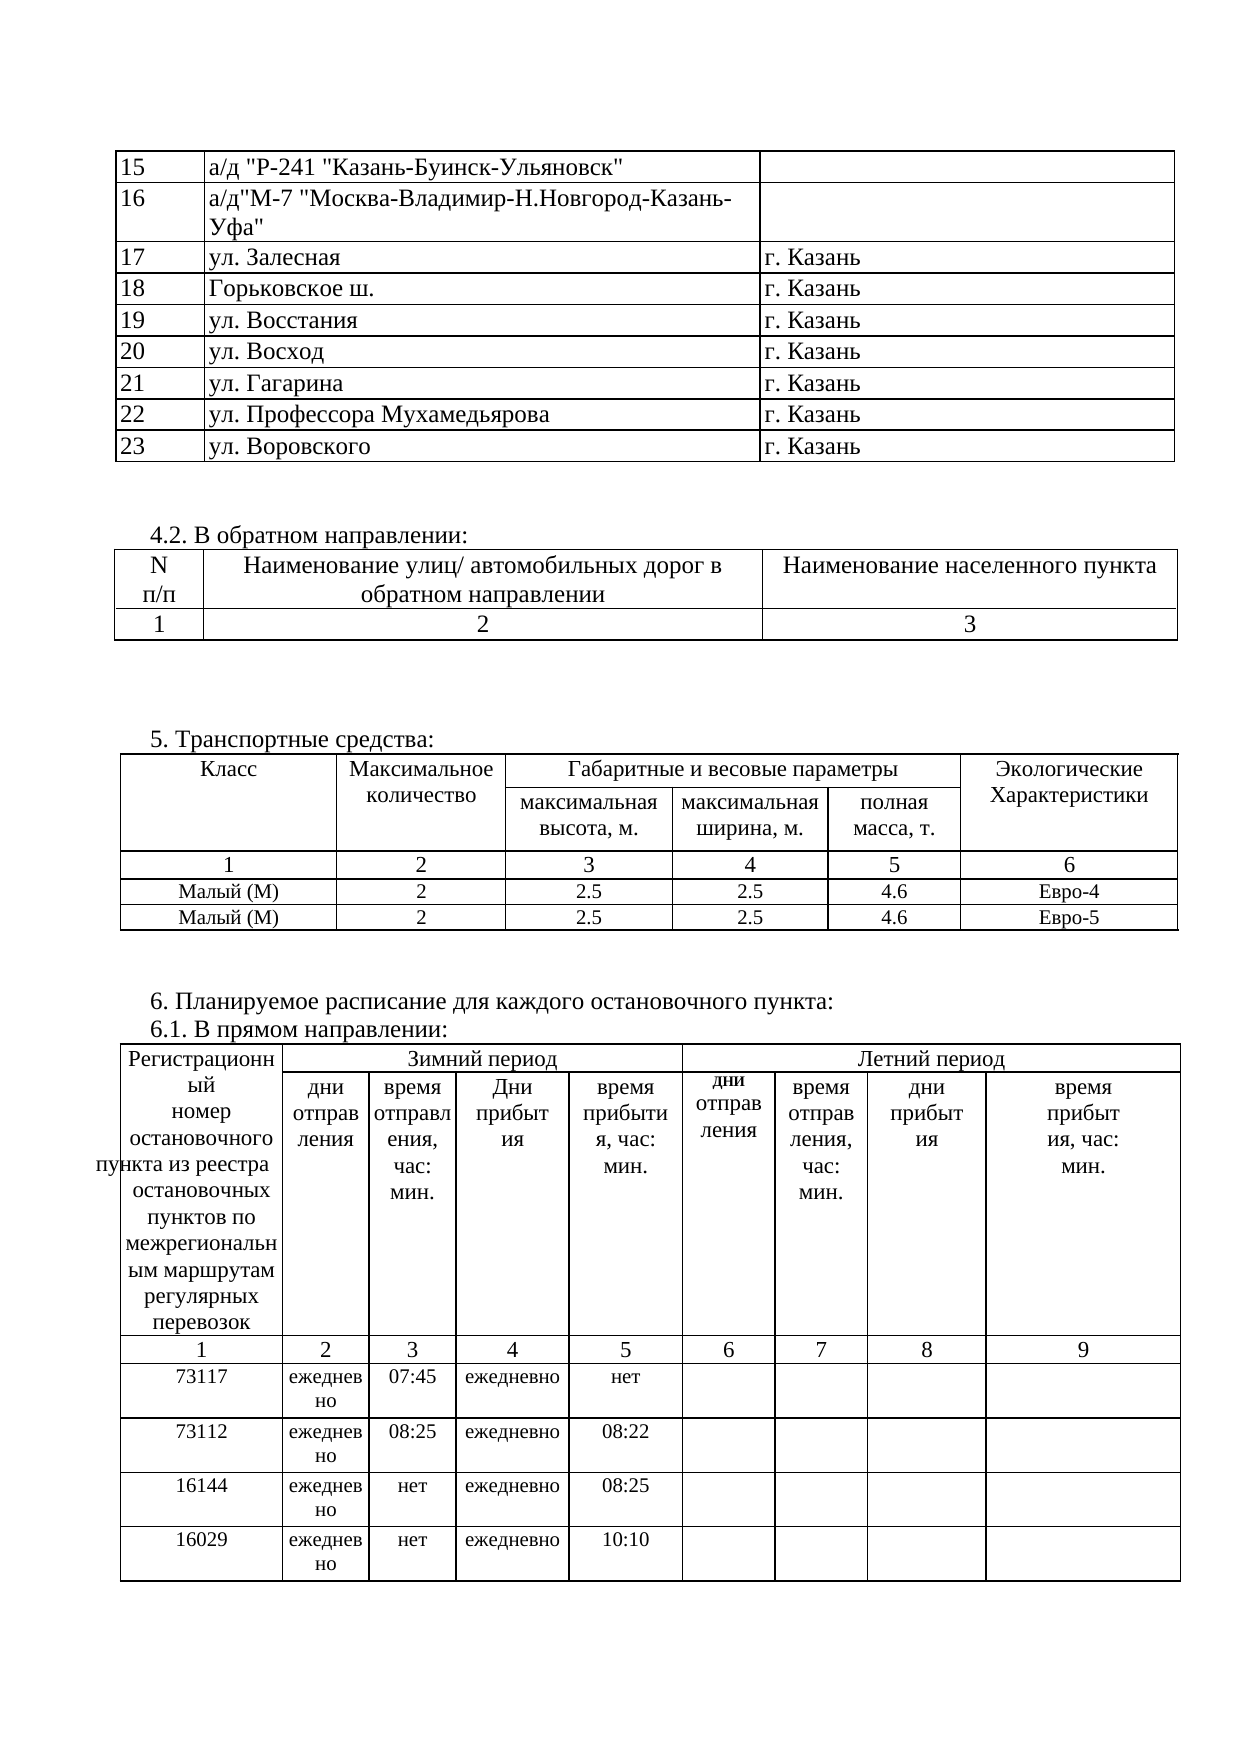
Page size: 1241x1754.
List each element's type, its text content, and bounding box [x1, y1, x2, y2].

table_cell 73112 [121, 1419, 282, 1471]
table_cell 16144 [121, 1473, 282, 1526]
table_cell [987, 1364, 1180, 1417]
table_cell 3 [370, 1336, 455, 1363]
table_cell [761, 183, 1174, 241]
table_cell 19 [117, 305, 204, 335]
table_cell [868, 1419, 985, 1471]
table_cell ул. Восход [205, 337, 759, 366]
table_cell ежедневно [283, 1419, 368, 1471]
table_cell 4 [457, 1336, 568, 1363]
table_cell [776, 1527, 867, 1580]
table_cell 21 [117, 368, 204, 398]
table_cell [868, 1473, 985, 1526]
table_cell 17 [117, 242, 204, 272]
table_cell [683, 1527, 774, 1580]
table_cell 1 [115, 609, 203, 639]
table_cell Дни прибыт ия [457, 1073, 568, 1335]
table_cell ежедневно [457, 1527, 568, 1580]
table_cell 1 [121, 1336, 282, 1363]
table_cell [987, 1419, 1180, 1471]
table_cell [868, 1364, 985, 1417]
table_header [121, 1045, 282, 1335]
table_cell г. Казань [761, 368, 1174, 398]
table_cell ежедневно [283, 1473, 368, 1526]
table_cell дни прибыт ия [868, 1073, 985, 1335]
table_header Экологические Характеристики [961, 755, 1177, 850]
table_cell нет [370, 1473, 455, 1526]
table_cell 08:25 [570, 1473, 682, 1526]
table_header Наименование населенного пункта [763, 550, 1177, 608]
table_cell 23 [117, 431, 204, 461]
table_cell ул. Залесная [205, 242, 759, 272]
table_cell 2 [283, 1336, 368, 1363]
table_cell 3 [506, 852, 672, 878]
table_cell [776, 1419, 867, 1471]
table_cell 2 [337, 905, 505, 929]
table_cell 4.6 [829, 880, 960, 903]
table_cell 4 [673, 852, 827, 878]
table_cell [868, 1527, 985, 1580]
table_cell 2.5 [506, 905, 672, 929]
table_cell [761, 152, 1174, 181]
table_cell ежедневно [283, 1527, 368, 1580]
table_cell время прибыт ия, час: мин. [987, 1073, 1180, 1335]
table_cell ежедневно [457, 1364, 568, 1417]
table_cell г. Казань [761, 400, 1174, 429]
table_cell 18 [117, 274, 204, 303]
table_cell [987, 1473, 1180, 1526]
table_cell 10:10 [570, 1527, 682, 1580]
table_header Максимальное количество [337, 755, 505, 850]
text 6.1. В прямом направлении: [150, 1014, 1090, 1043]
table_cell ежедневно [457, 1419, 568, 1471]
table_cell ул. Воровского [205, 431, 759, 461]
table_cell г. Казань [761, 337, 1174, 366]
table_cell 07:45 [370, 1364, 455, 1417]
table_header Наименование улиц/ автомобильных дорог в обратном направлении [204, 550, 762, 608]
table_cell г. Казань [761, 274, 1174, 303]
table_cell 2 [337, 852, 505, 878]
table_cell 6 [961, 852, 1177, 878]
table_cell ежедневно [457, 1473, 568, 1526]
table_cell 22 [117, 400, 204, 429]
table_cell 2.5 [673, 905, 827, 929]
table_cell максимальная высота, м. [506, 788, 672, 850]
table_cell 8 [868, 1336, 985, 1363]
table_cell максимальная ширина, м. [673, 788, 827, 850]
table_cell г. Казань [761, 305, 1174, 335]
table_cell 08:22 [570, 1419, 682, 1471]
table_cell [683, 1419, 774, 1471]
table_cell нет [370, 1527, 455, 1580]
table_cell время отправл ения, час: мин. [370, 1073, 455, 1335]
text 4.2. В обратном направлении: [150, 520, 1090, 548]
table_cell 7 [776, 1336, 867, 1363]
table_cell 5 [829, 852, 960, 878]
table_header Зимний период [283, 1045, 682, 1071]
table_cell ул. Гагарина [205, 368, 759, 398]
table_cell 2.5 [673, 880, 827, 903]
text 6. Планируемое расписание для каждого остановочного пункта: [150, 986, 1090, 1014]
table_cell 6 [683, 1336, 774, 1363]
table_cell [683, 1364, 774, 1417]
table_cell а/д "Р-241 "Казань-Буинск-Ульяновск" [205, 152, 759, 181]
table_cell 1 [121, 852, 336, 878]
table_cell 2.5 [506, 880, 672, 903]
table_cell 15 [117, 152, 204, 181]
table_cell 73117 [121, 1364, 282, 1417]
table_cell 2 [337, 880, 505, 903]
table_cell [987, 1527, 1180, 1580]
table_header Класс [121, 755, 336, 850]
table_cell г. Казань [761, 431, 1174, 461]
table_cell а/д"М-7 "Москва-Владимир-Н.Новгород-Казань-Уфа" [205, 183, 759, 241]
table_cell 16029 [121, 1527, 282, 1580]
table_cell Горьковское ш. [205, 274, 759, 303]
table_cell 4.6 [829, 905, 960, 929]
table_cell Евро-4 [961, 880, 1177, 903]
table_cell Малый (М) [121, 905, 336, 929]
text 5. Транспортные средства: [150, 724, 1090, 753]
table_cell ДНИ отправ ления [683, 1073, 774, 1335]
table_cell время отправ ления, час: мин. [776, 1073, 867, 1335]
table_header Габаритные и весовые параметры [506, 755, 960, 787]
table_cell полная масса, т. [829, 788, 960, 850]
table_cell 20 [117, 337, 204, 366]
table_cell 16 [117, 183, 204, 241]
table_cell 3 [763, 608, 1177, 639]
table_cell нет [570, 1364, 682, 1417]
table_cell [776, 1473, 867, 1526]
table_cell 5 [570, 1336, 682, 1363]
table_cell г. Казань [761, 242, 1174, 272]
table_cell ул. Профессора Мухамедьярова [205, 400, 759, 429]
table_header N п/п [115, 550, 203, 608]
table_cell [683, 1473, 774, 1526]
table_cell ул. Восстания [205, 305, 759, 335]
table_cell ежедневно [283, 1364, 368, 1417]
table_cell [776, 1364, 867, 1417]
table_header Летний период [683, 1045, 1180, 1071]
table_cell Евро-5 [961, 905, 1177, 929]
table_cell дни отправ ления [283, 1073, 368, 1335]
table_cell 08:25 [370, 1419, 455, 1471]
table_cell Малый (М) [121, 880, 336, 903]
table_cell 9 [987, 1336, 1180, 1363]
table_cell 2 [204, 609, 762, 639]
table_cell время прибыти я, час: мин. [570, 1073, 682, 1335]
